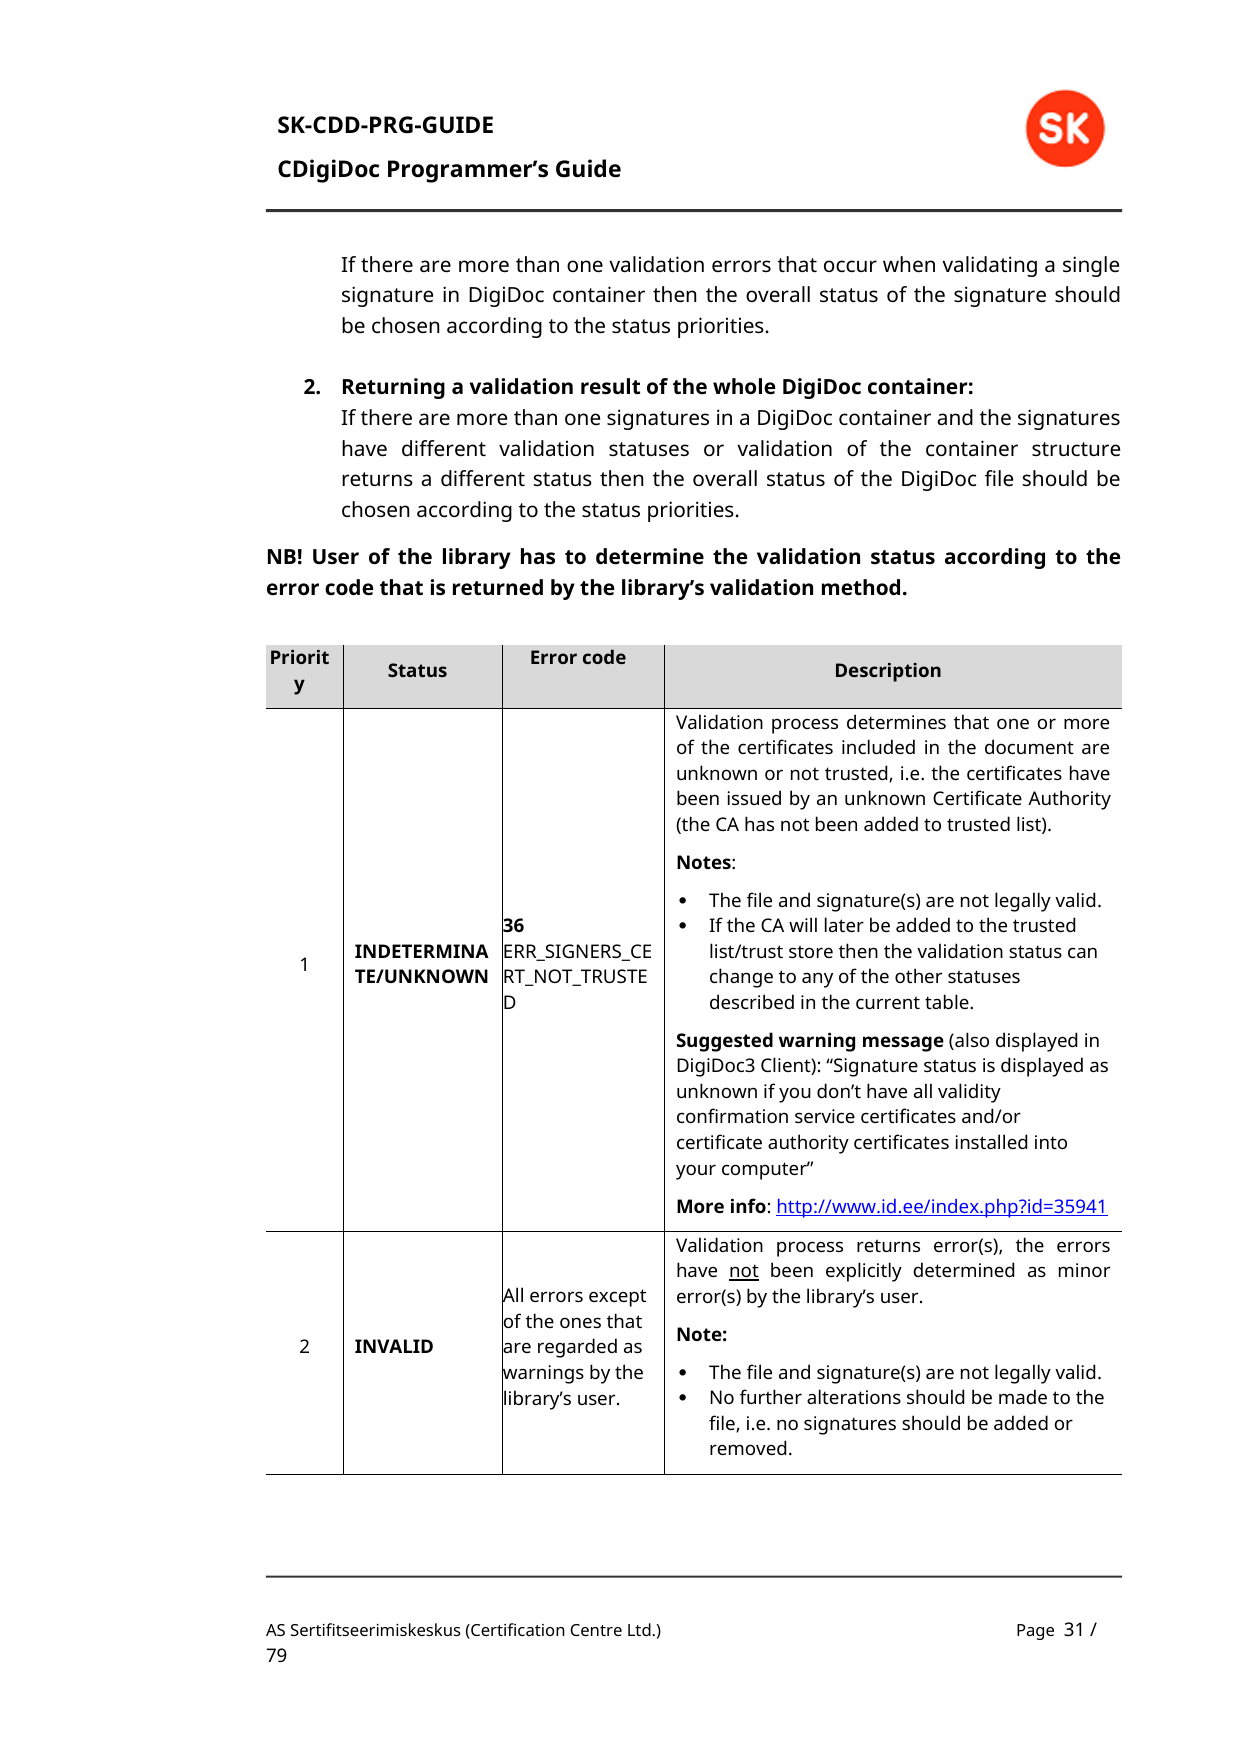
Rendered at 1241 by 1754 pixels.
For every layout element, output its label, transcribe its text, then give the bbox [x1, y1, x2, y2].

table_header Error code [503, 645, 664, 708]
table_cell 1 [266, 709, 343, 1231]
table_cell INVALID [344, 1232, 502, 1474]
table_cell Validation process returns error(s), the errors have not been explicitly determined as minor error(s) by the library’s user. Note: The file and signature(s) are not legally valid. No further alterations should be made to the file, i.e. no signatures should be added or removed. [665, 1232, 1122, 1474]
table_cell 2 [266, 1232, 343, 1474]
table_cell Validation process determines that one or more of the certificates included in the document are unknown or not trusted, i.e. the certificates have been issued by an unknown Certificate Authority (the CA has not been added to trusted list). Notes: The file and signature(s) are not legally valid. If the CA will later be added to the trusted list/trust store then the validation status can change to any of the other statuses described in the current table. Suggested warning message (also displayed in DigiDoc3 Client): “Signature status is displayed as unknown if you don’t have all validity confirmation service certificates and/or certificate authority certificates installed into your computer” More info: http://www.id.ee/index.php?id=35941 [665, 709, 1122, 1231]
table_header Description [665, 645, 1122, 708]
table_header Priority [266, 645, 343, 708]
list If there are more than one signatures in a DigiDoc container and the signatures have different validation statuses or validation of the container structure returns a different status then the overall status of the DigiDoc file should be chosen according to the status priorities. [341, 403, 1122, 523]
list Returning a validation result of the whole DigiDoc container: [303, 372, 1122, 401]
table_cell INDETERMINATE/UNKNOWN [344, 709, 502, 1231]
text NB! User of the library has to determine the validation status according to the error code that is returned by the library’s validation method. [266, 542, 1122, 601]
table_cell 36 ERR_SIGNERS_CERT_NOT_TRUSTED [503, 709, 664, 1231]
picture [1024, 88, 1110, 170]
table_cell All errors except of the ones that are regarded as warnings by the library’s user. [503, 1232, 664, 1474]
table_header Status [344, 645, 502, 708]
list If there are more than one validation errors that occur when validating a single signature in DigiDoc container then the overall status of the signature should be chosen according to the status priorities. [341, 250, 1122, 340]
